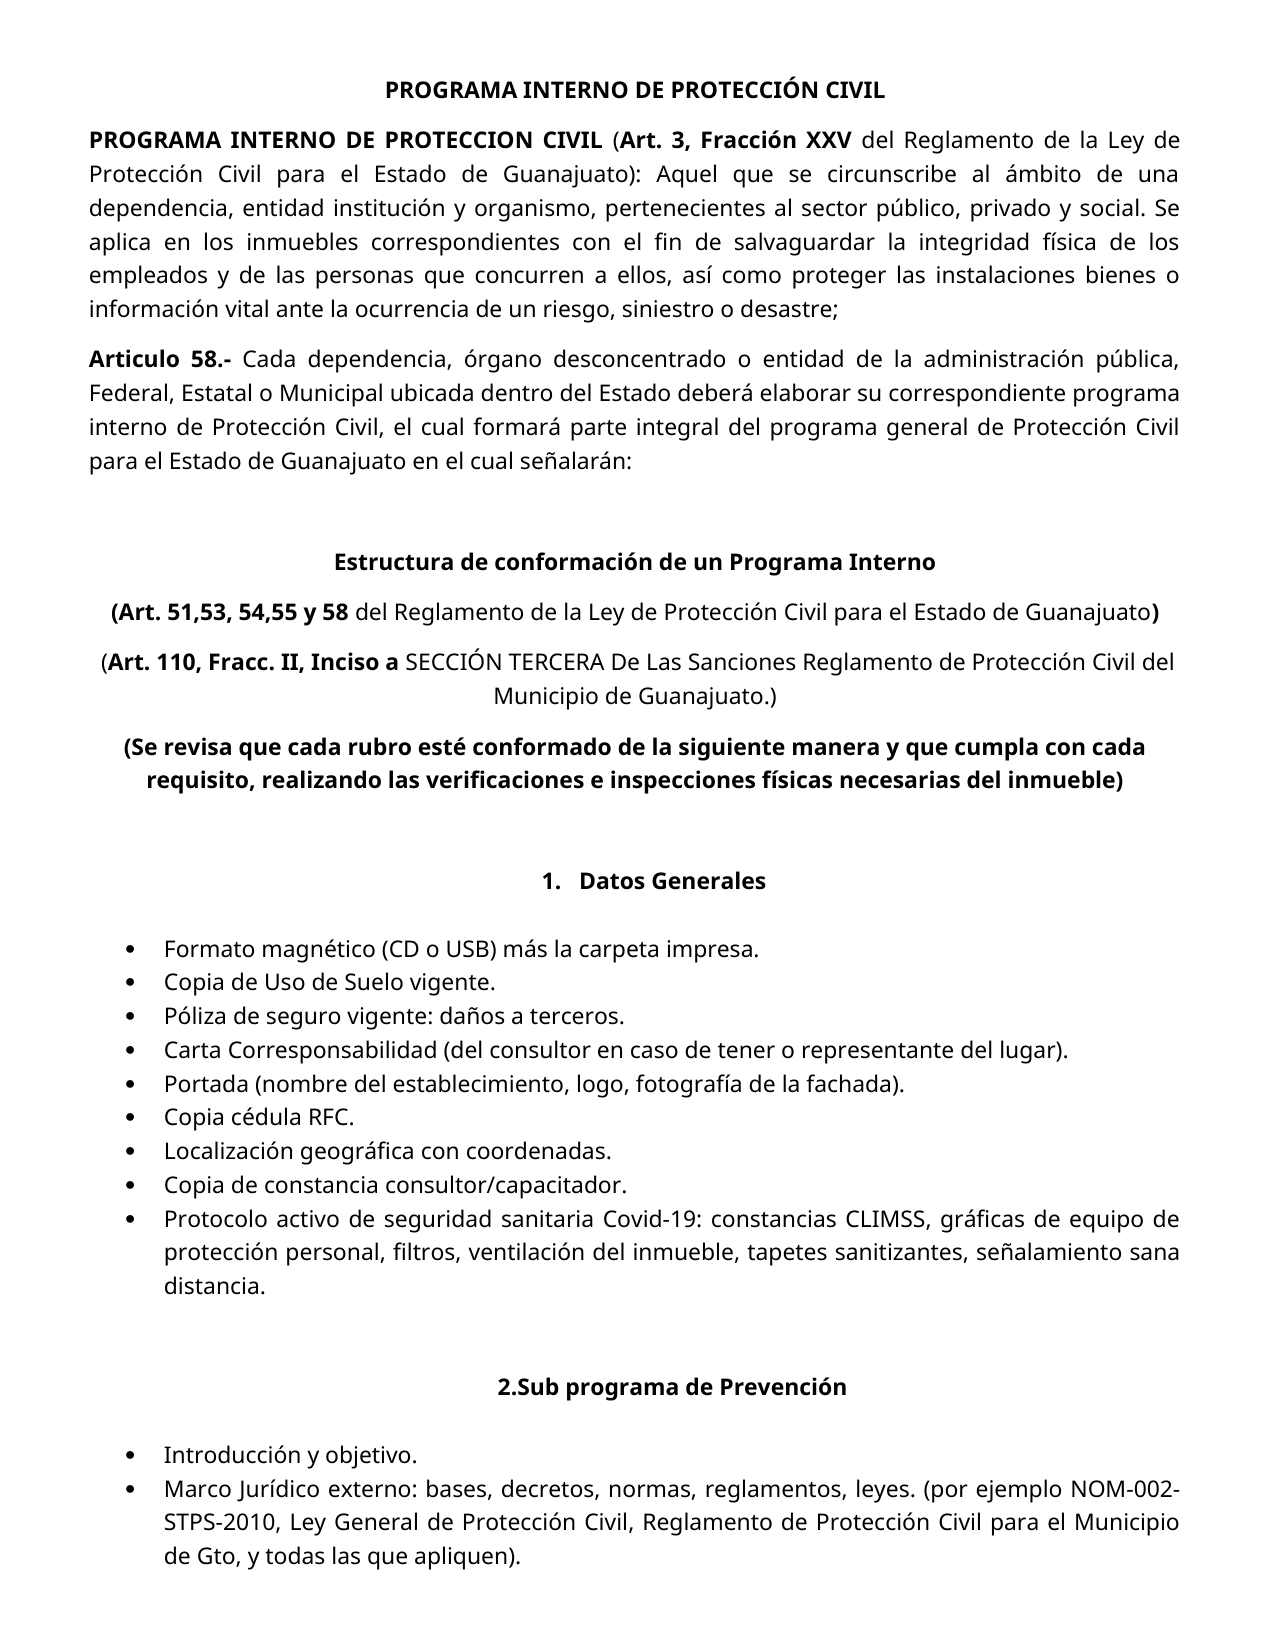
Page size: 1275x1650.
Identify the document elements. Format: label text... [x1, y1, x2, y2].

text (Se revisa que cada rubro esté conformado de la siguiente manera y que cumpla con cada requisito, realizando las verificaciones e inspecciones físicas necesarias del inmueble) [89, 731, 1181, 796]
text PROGRAMA INTERNO DE PROTECCION CIVIL (Art. 3, Fracción XXV del Reglamento de la Ley de Protección Civil para el Estado de Guanajuato): Aquel que se circunscribe al ámbito de una dependencia, entidad institución y organismo, pertenecientes al sector público, privado y social. Se aplica en los inmuebles correspondientes con el fin de salvaguardar la integridad física de los empleados y de las personas que concurren a ellos, así como proteger las instalaciones bienes o información vital ante la ocurrencia de un riesgo, siniestro o desastre; [89, 124, 1181, 324]
text (Art. 110, Fracc. II, Inciso a SECCIÓN TERCERA De Las Sanciones Reglamento de Protección Civil del Municipio de Guanajuato.) [89, 646, 1181, 711]
list Copia de Uso de Suelo vigente. [126, 966, 1181, 998]
list Introducción y objetivo. [126, 1439, 1181, 1470]
list Copia cédula RFC. [126, 1101, 1181, 1133]
list Protocolo activo de seguridad sanitaria Covid-19: constancias CLIMSS, gráficas de equipo de protección personal, filtros, ventilación del inmueble, tapetes sanitizantes, señalamiento sana distancia. [126, 1203, 1181, 1301]
list 2.Sub programa de Prevención [164, 1371, 1181, 1403]
text Estructura de conformación de un Programa Interno [89, 546, 1181, 577]
list Marco Jurídico externo: bases, decretos, normas, reglamentos, leyes. (por ejemplo NOM-002-STPS-2010, Ley General de Protección Civil, Reglamento de Protección Civil para el Municipio de Gto, y todas las que apliquen). [126, 1473, 1181, 1571]
list Datos Generales [126, 865, 1181, 896]
list Formato magnético (CD o USB) más la carpeta impresa. [126, 933, 1181, 964]
list Portada (nombre del establecimiento, logo, fotografía de la fachada). [126, 1068, 1181, 1099]
text (Art. 51,53, 54,55 y 58 del Reglamento de la Ley de Protección Civil para el Estado de Guanajuato) [89, 596, 1181, 627]
list Copia de constancia consultor/capacitador. [126, 1169, 1181, 1200]
list Carta Corresponsabilidad (del consultor en caso de tener o representante del lugar). [126, 1034, 1181, 1065]
text Articulo 58.- Cada dependencia, órgano desconcentrado o entidad de la administración pública, Federal, Estatal o Municipal ubicada dentro del Estado deberá elaborar su correspondiente programa interno de Protección Civil, el cual formará parte integral del programa general de Protección Civil para el Estado de Guanajuato en el cual señalarán: [89, 343, 1181, 476]
list Localización geográfica con coordenadas. [126, 1135, 1181, 1166]
text PROGRAMA INTERNO DE PROTECCIÓN CIVIL [89, 74, 1181, 105]
list Póliza de seguro vigente: daños a terceros. [126, 1000, 1181, 1031]
